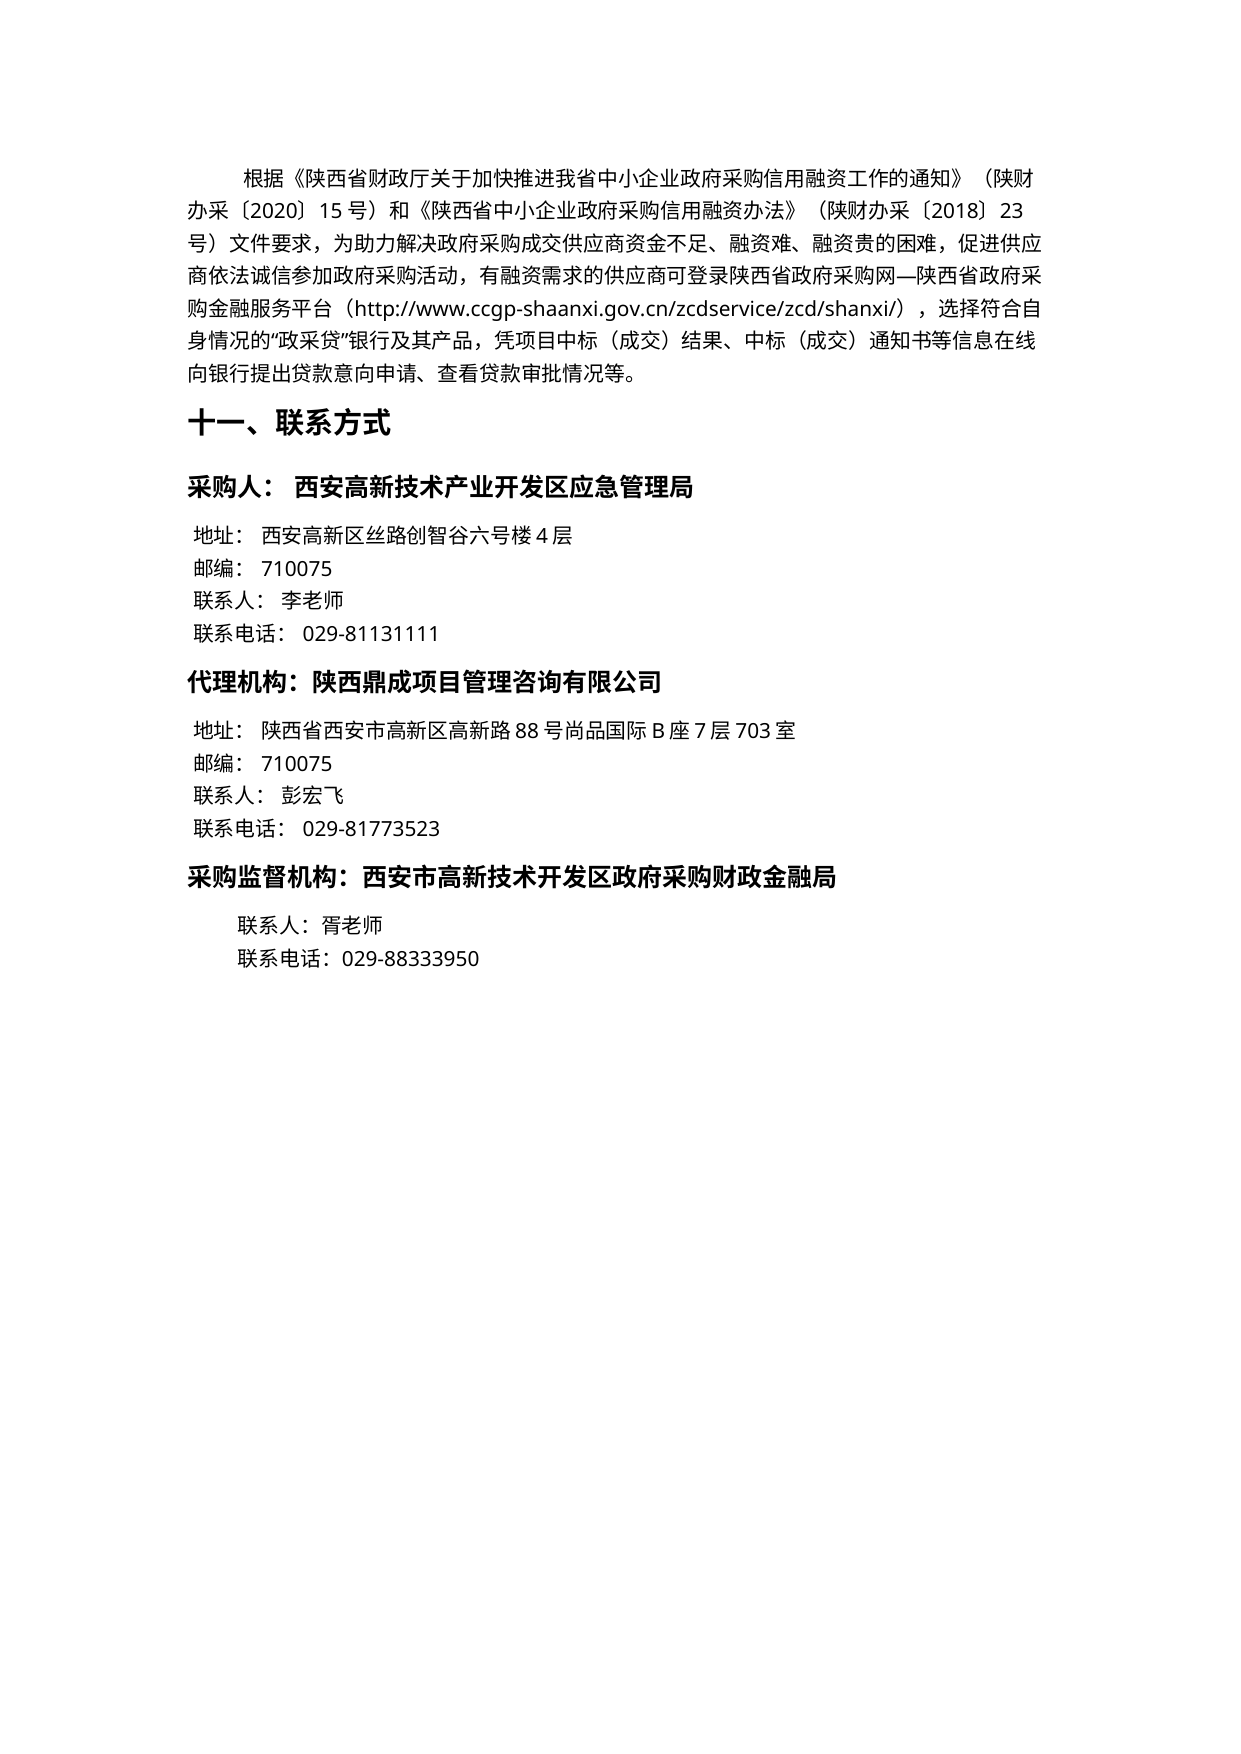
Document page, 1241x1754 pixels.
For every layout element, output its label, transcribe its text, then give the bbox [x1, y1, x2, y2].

text 采购人： 西安高新技术产业开发区应急管理局 [187, 454, 1053, 519]
text 联系人： 李老师 [187, 584, 1053, 617]
text 采购监督机构：西安市高新技术开发区政府采购财政金融局 [187, 844, 1053, 909]
text 地址： 西安高新区丝路创智谷六号楼4层 [187, 519, 1053, 552]
text 联系人：胥老师 [187, 909, 1053, 942]
text 联系电话： 029-81773523 [187, 812, 1053, 844]
text 十一、联系方式 [187, 389, 1053, 454]
text 邮编： 710075 [187, 552, 1053, 584]
text 联系人： 彭宏飞 [187, 779, 1053, 812]
text 联系电话：029-88333950 [187, 942, 1053, 974]
text 联系电话： 029-81131111 [187, 617, 1053, 649]
text 根据《陕西省财政厅关于加快推进我省中小企业政府采购信用融资工作的通知》（陕财办采〔2020〕15 号）和《陕西省中小企业政府采购信用融资办法》（陕财办采〔2018〕23 号）文件要求，为助力解决政府采购成交供应商资金不足、融资难、融资贵的困难，促进供应商依法诚信参加政府采购活动，有融资需求的供应商可登录陕西省政府采购网—陕西省政府采购金融服务平台（http://www.ccgp-shaanxi.gov.cn/zcdservice/zcd/shanxi/），选择符合自身情况的“政采贷”银行及其产品，凭项目中标（成交）结果、中标（成交）通知书等信息在线向银行提出贷款意向申请、查看贷款审批情况等。 [187, 162, 1053, 389]
text 地址： 陕西省西安市高新区高新路88号尚品国际B座7层703室 [187, 714, 1053, 747]
text 邮编： 710075 [187, 747, 1053, 779]
text 代理机构：陕西鼎成项目管理咨询有限公司 [187, 649, 1053, 714]
